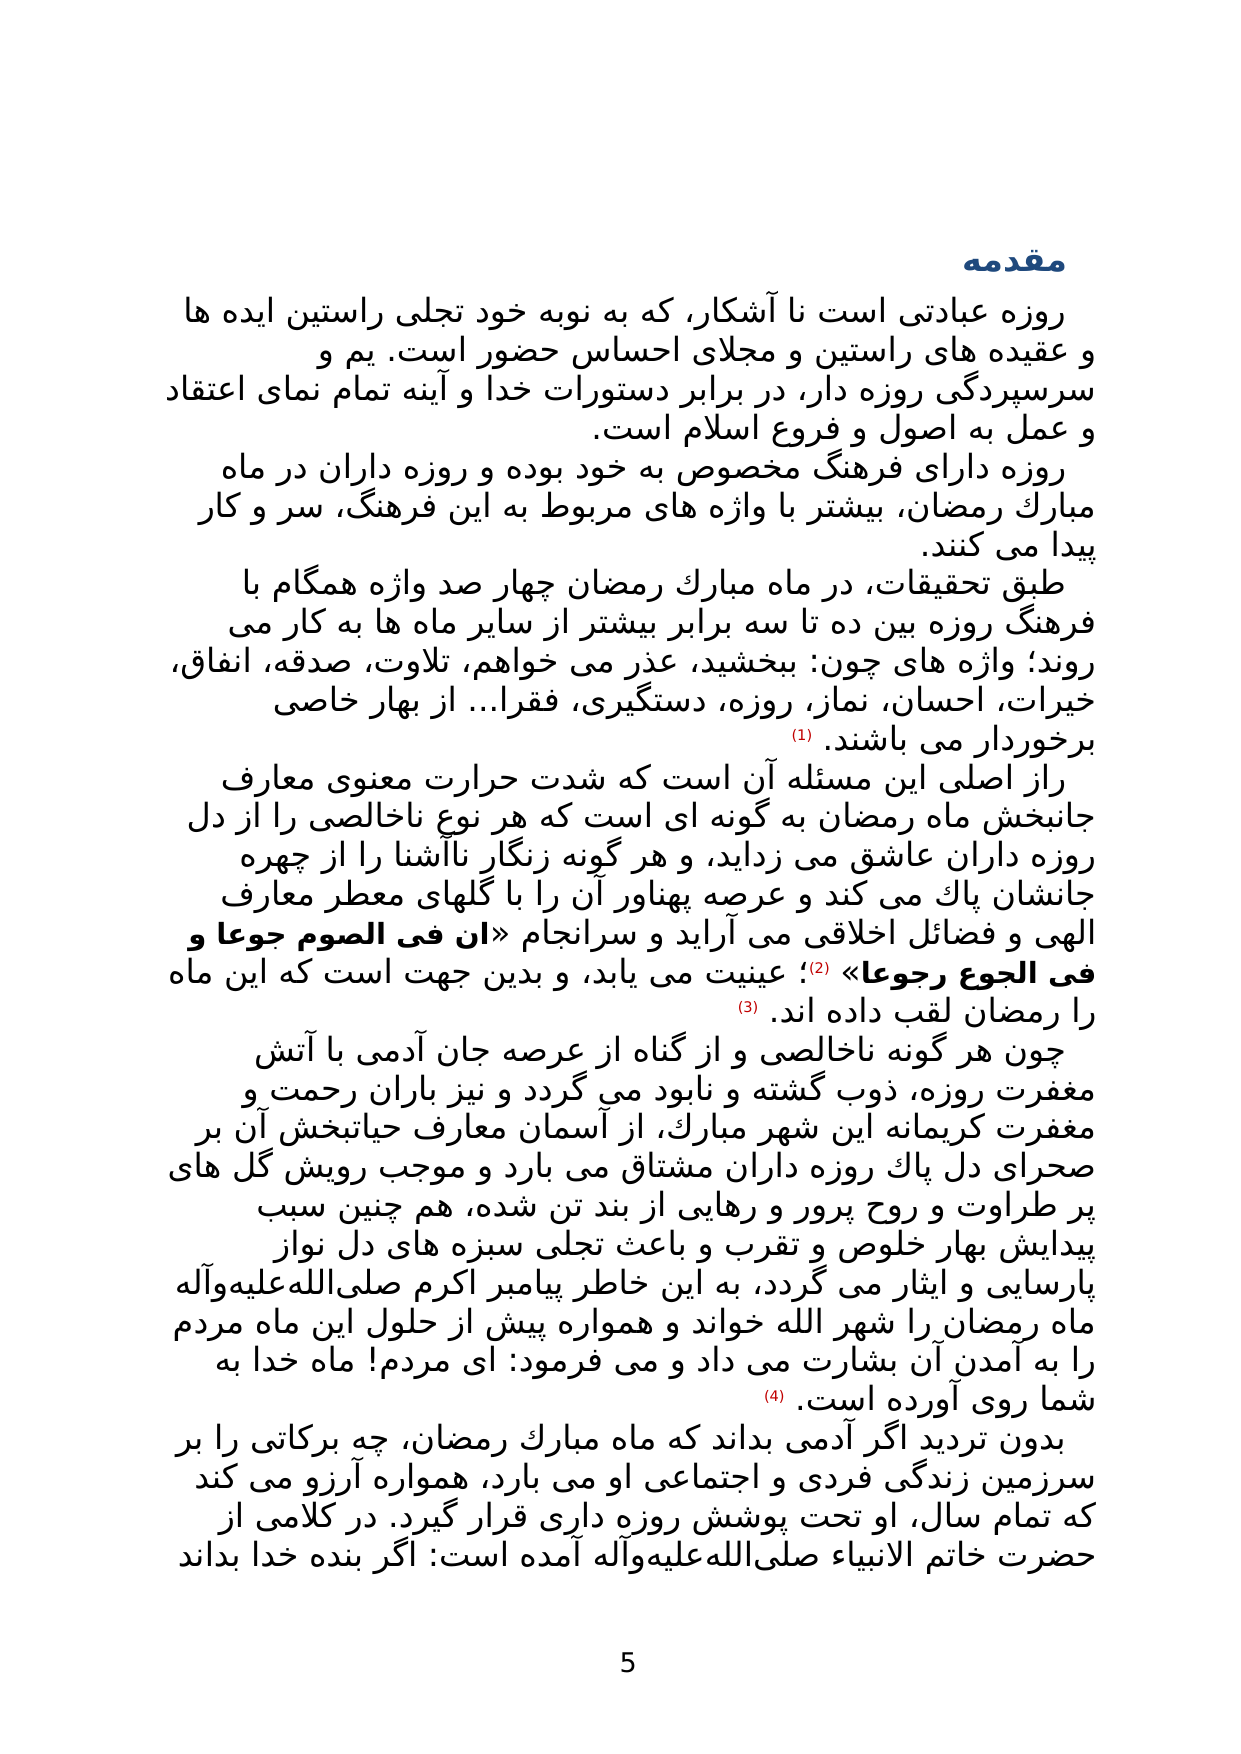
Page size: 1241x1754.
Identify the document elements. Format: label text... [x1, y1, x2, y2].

text روزه عبادتى است نا آشكار، كه به نوبه خود تجلى راستین ایده ها و عقیده هاى راستین و مجلاى احساس حضور است. یم و سرسپردگى روزه دار، در برابر دستورات خدا و آینه تمام نماى اعتقاد و عمل به اصول و فروع اسلام است. [159, 292, 1097, 447]
text روزه داراى فرهنگ مخصوص به خود بوده و روزه داران در ماه مبارك رمضان، بیشتر با واژه هاى مربوط به این فرهنگ، سر و كار پیدا مى كنند. [159, 447, 1097, 564]
subtitle مقدمه [159, 241, 1097, 279]
text طبق تحقیقات، در ماه مبارك رمضان چهار صد واژه همگام با فرهنگ روزه بین ده تا سه برابر بیشتر از سایر ماه ها به كار مى روند؛ واژه هاى چون: ببخشید، عذر مى خواهم، تلاوت، صدقه، انفاق، خیرات، احسان، نماز، روزه، دستگیرى، فقرا... از بهار خاصى برخوردار مى باشند. (1) [159, 564, 1097, 758]
text چون هر گونه ناخالصى و از گناه از عرصه جان آدمى با آتش مغفرت روزه، ذوب گشته و نابود مى گردد و نیز باران رحمت و مغفرت كریمانه این شهر مبارك، از آسمان معارف حیاتبخش آن بر صحراى دل پاك روزه داران مشتاق مى بارد و موجب رویش گل هاى پر طراوت و روح پرور و رهایى از بند تن شده، هم چنین سبب پیدایش بهار خلوص و تقرب و باعث تجلى سبزه هاى دل نواز پارسایى و ایثار مى گردد، به این خاطر پیامبر اكرم صلى‌الله‌عليه‌وآله ماه رمضان را شهر الله خواند و همواره پیش از حلول این ماه مردم را به آمدن آن بشارت مى داد و مى فرمود: اى مردم! ماه خدا به شما روى آورده است. (4) [159, 1030, 1097, 1419]
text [159, 1419, 1097, 1574]
text راز اصلى این مسئله آن است كه شدت حرارت معنوى معارف جانبخش ماه رمضان به گونه اى است كه هر نوع ناخالصى را از دل روزه داران عاشق مى زداید، و هر گونه زنگار ناآشنا را از چهره جانشان پاك مى كند و عرصه پهناور آن را با گلهاى معطر معارف الهى و فضائل اخلاقى مى آراید و سرانجام «ان فى الصوم جوعا و فى الجوع رجوعا» (2)؛ عینیت مى یابد، و بدین جهت است كه این ماه را رمضان لقب داده اند. (3) [159, 758, 1097, 1030]
